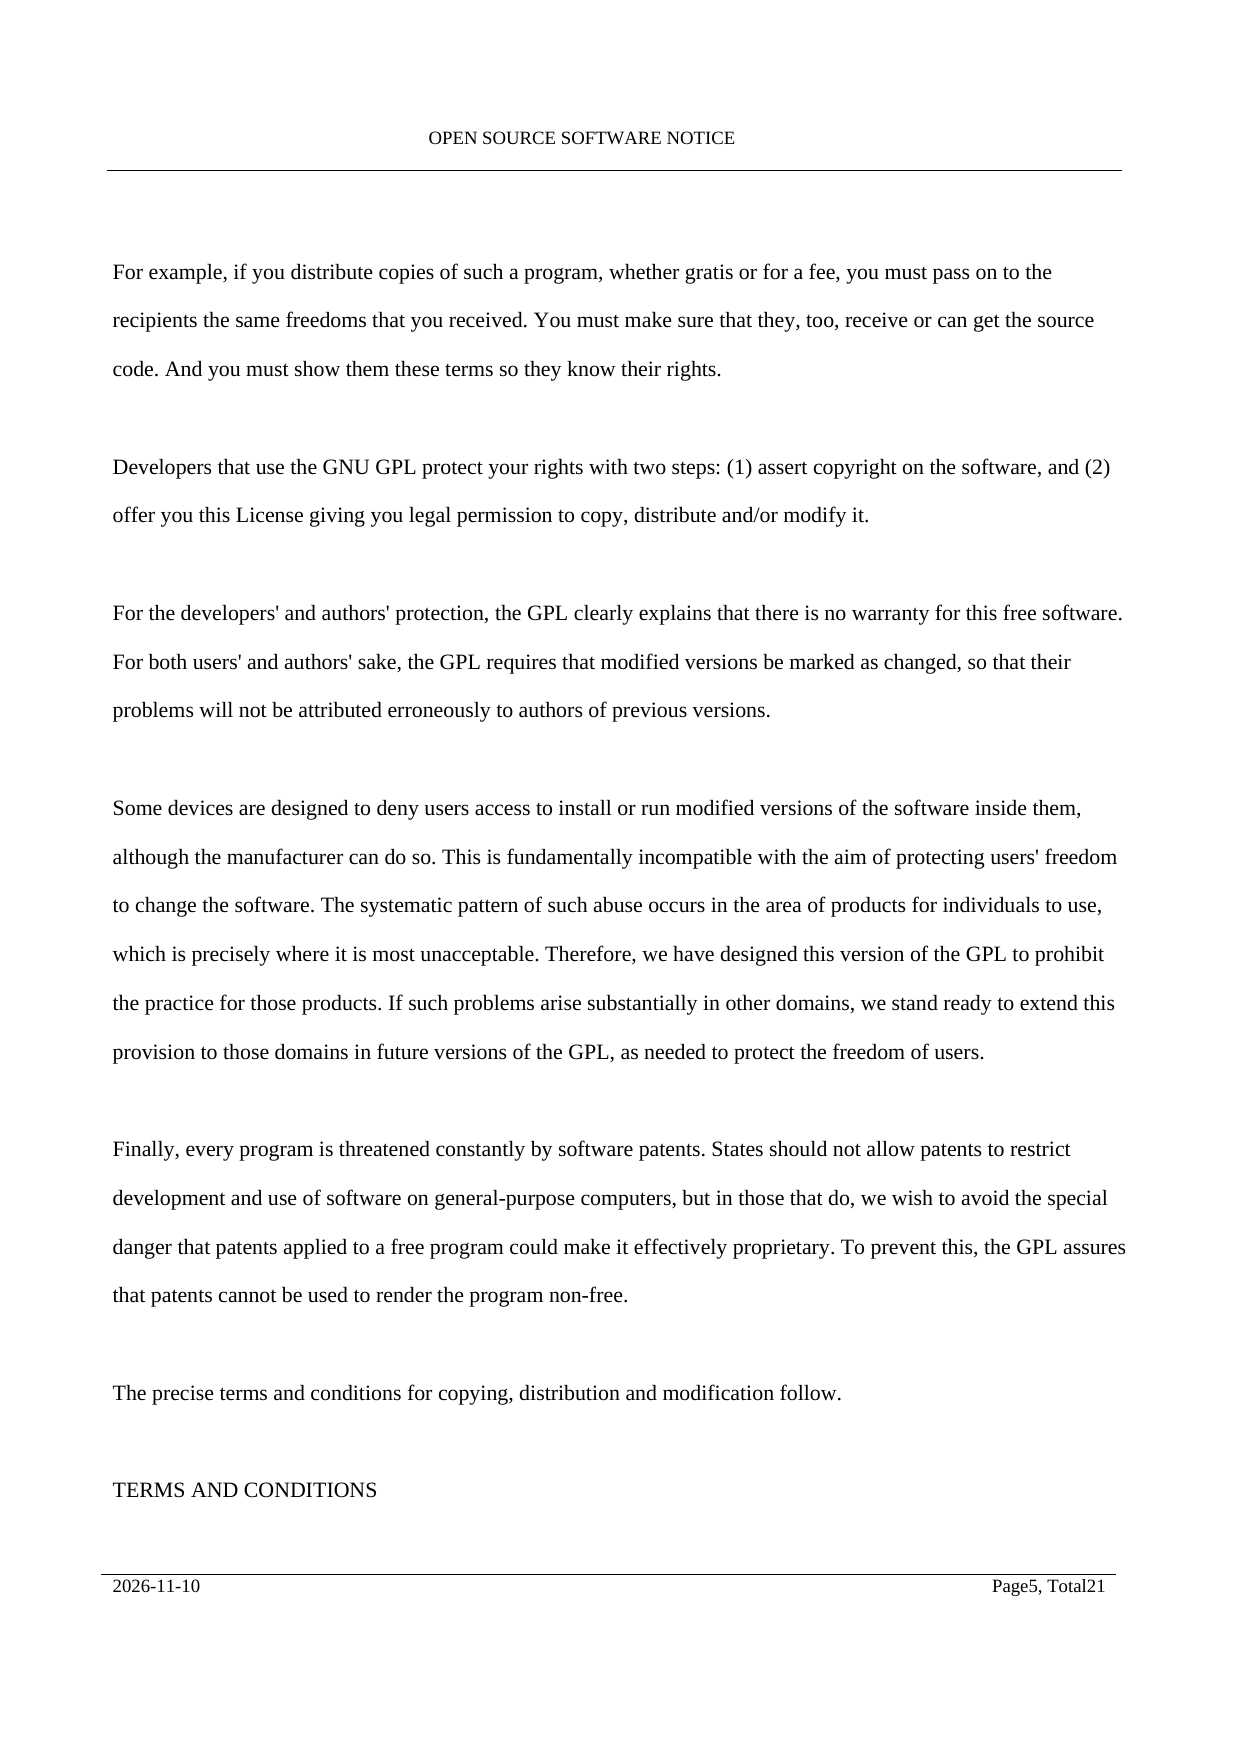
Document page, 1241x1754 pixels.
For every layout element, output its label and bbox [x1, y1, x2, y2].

text [112, 206, 1128, 1506]
